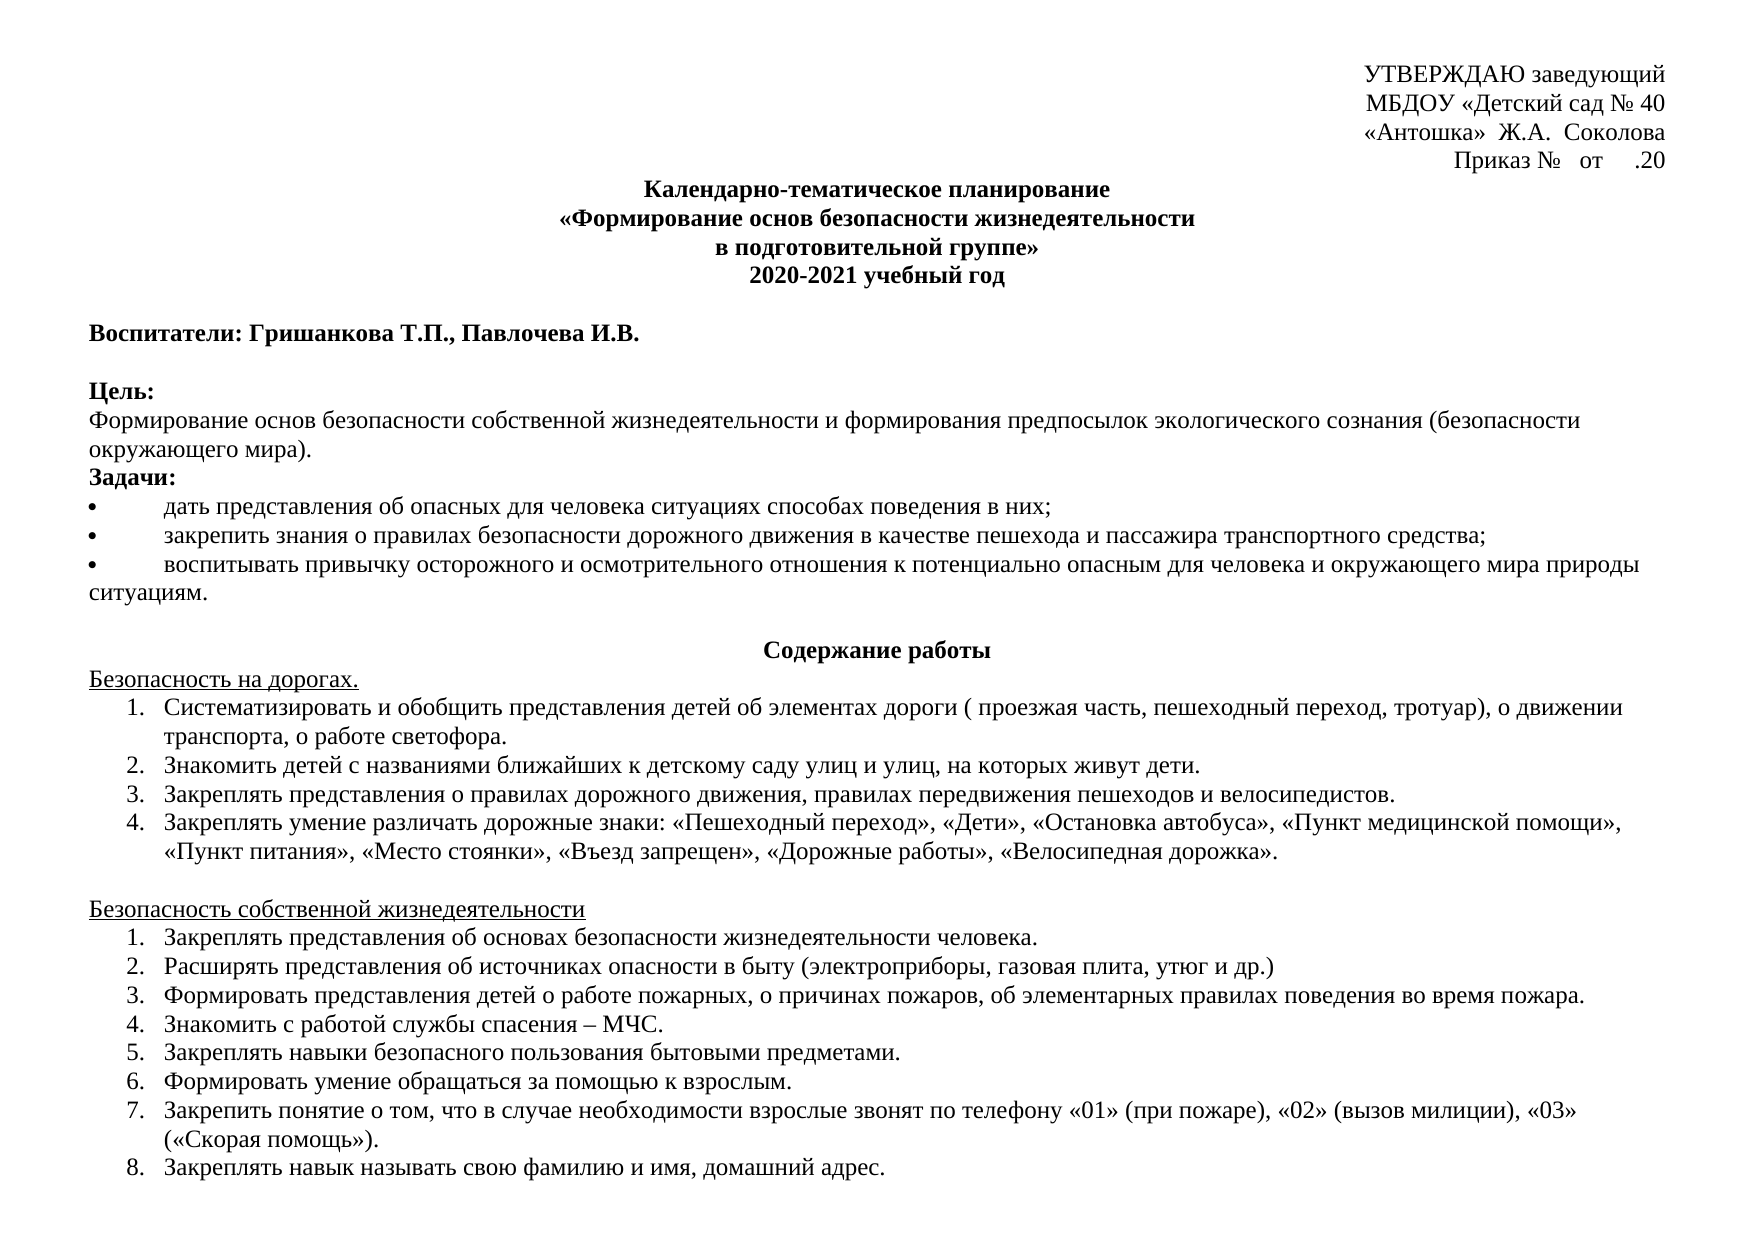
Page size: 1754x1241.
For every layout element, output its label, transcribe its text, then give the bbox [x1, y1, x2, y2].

list воспитывать привычку осторожного и осмотрительного отношения к потенциально опасным для человека и окружающего мира природы ситуациям. [89, 549, 1665, 606]
text 2020-2021 учебный год [89, 260, 1665, 289]
list Формировать умение обращаться за помощью к взрослым. [126, 1066, 1665, 1095]
text Формирование основ безопасности собственной жизнедеятельности и формирования предпосылок экологического сознания (безопасности окружающего мира). [89, 405, 1665, 462]
list Закреплять умение различать дорожные знаки: «Пешеходный переход», «Дети», «Остановка автобуса», «Пункт медицинской помощи», «Пункт питания», «Место стоянки», «Въезд запрещен», «Дорожные работы», «Велосипедная дорожка». [126, 807, 1665, 865]
list Закреплять представления о правилах дорожного движения, правилах передвижения пешеходов и велосипедистов. [126, 779, 1665, 807]
list дать представления об опасных для человека ситуациях способах поведения в них; [89, 491, 1665, 520]
text УТВЕРЖДАЮ заведующий [89, 59, 1665, 88]
text Содержание работы [89, 635, 1665, 664]
text Безопасность собственной жизнедеятельности [89, 894, 1665, 922]
text Задачи: [89, 462, 1665, 491]
text Цель: [89, 376, 1665, 405]
text МБДОУ «Детский сад № 40 [89, 88, 1665, 117]
text Приказ № от .20 [89, 145, 1665, 174]
list Закреплять представления об основах безопасности жизнедеятельности человека. [126, 922, 1665, 951]
list Закреплять навык называть свою фамилию и имя, домашний адрес. [126, 1152, 1665, 1181]
list Закреплять навыки безопасного пользования бытовыми предметами. [126, 1037, 1665, 1066]
list Знакомить с работой службы спасения – МЧС. [126, 1009, 1665, 1037]
text Воспитатели: Гришанкова Т.П., Павлочева И.В. [89, 318, 1665, 347]
list Закрепить понятие о том, что в случае необходимости взрослые звонят по телефону «01» (при пожаре), «02» (вызов милиции), «03» («Скорая помощь»). [126, 1095, 1665, 1152]
text «Формирование основ безопасности жизнедеятельности [89, 203, 1665, 232]
list Формировать представления детей о работе пожарных, о причинах пожаров, об элементарных правилах поведения во время пожара. [126, 980, 1665, 1009]
text Безопасность на дорогах. [89, 664, 1665, 692]
text Календарно-тематическое планирование [89, 174, 1665, 203]
text «Антошка» Ж.А. Соколова [89, 117, 1665, 145]
text в подготовительной группе» [89, 232, 1665, 260]
list Знакомить детей с названиями ближайших к детскому саду улиц и улиц, на которых живут дети. [126, 750, 1665, 779]
list закрепить знания о правилах безопасности дорожного движения в качестве пешехода и пассажира транспортного средства; [89, 520, 1665, 549]
list Расширять представления об источниках опасности в быту (электроприборы, газовая плита, утюг и др.) [126, 951, 1665, 980]
list Систематизировать и обобщить представления детей об элементах дороги ( проезжая часть, пешеходный переход, тротуар), о движении транспорта, о работе светофора. [126, 692, 1665, 750]
